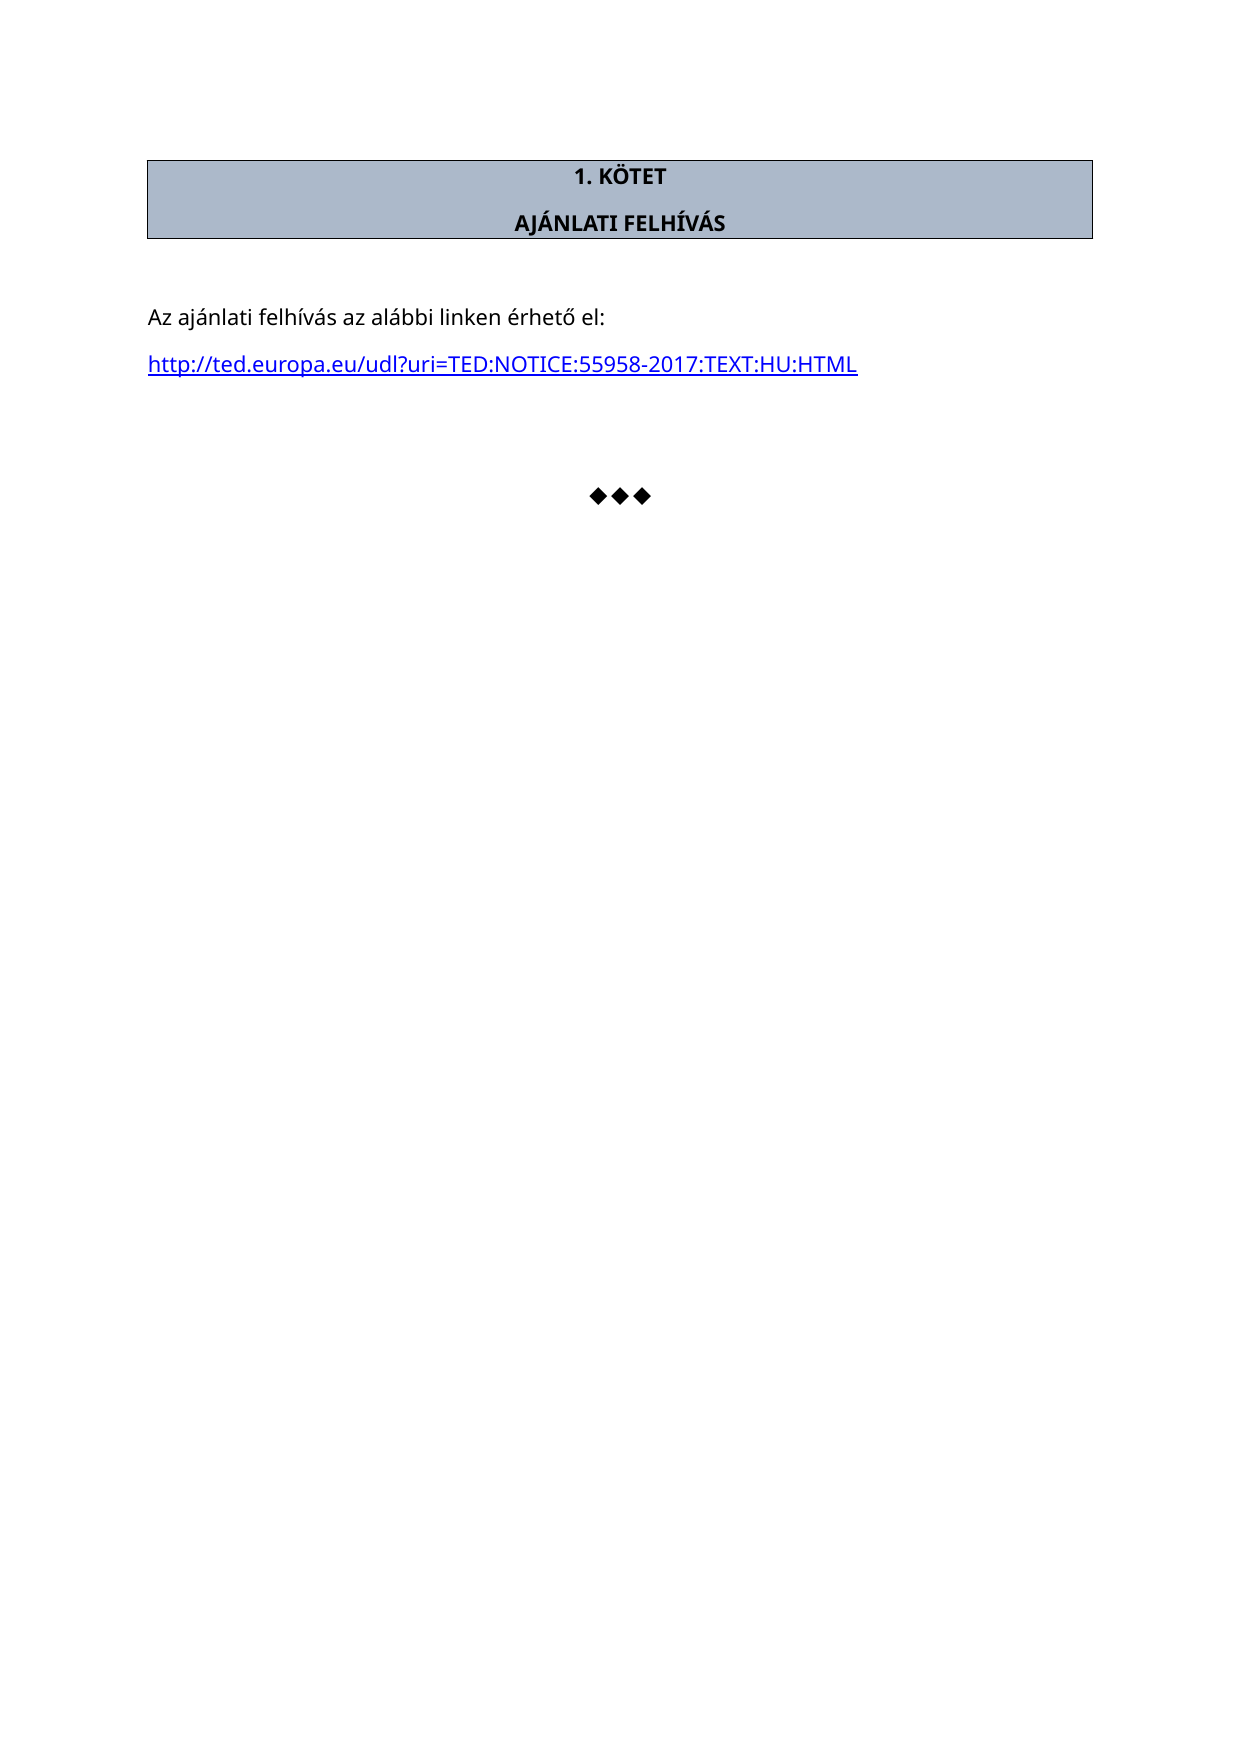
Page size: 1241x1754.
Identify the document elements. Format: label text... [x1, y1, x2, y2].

text Az ajánlati felhívás az alábbi linken érhető el: [148, 302, 1092, 332]
text 1. kötet [148, 161, 1092, 191]
text http://ted.europa.eu/udl?uri=TED:NOTICE:55958-2017:TEXT:HU:HTML [148, 349, 1092, 379]
text AJÁNLATI felhívás [148, 207, 1092, 238]
